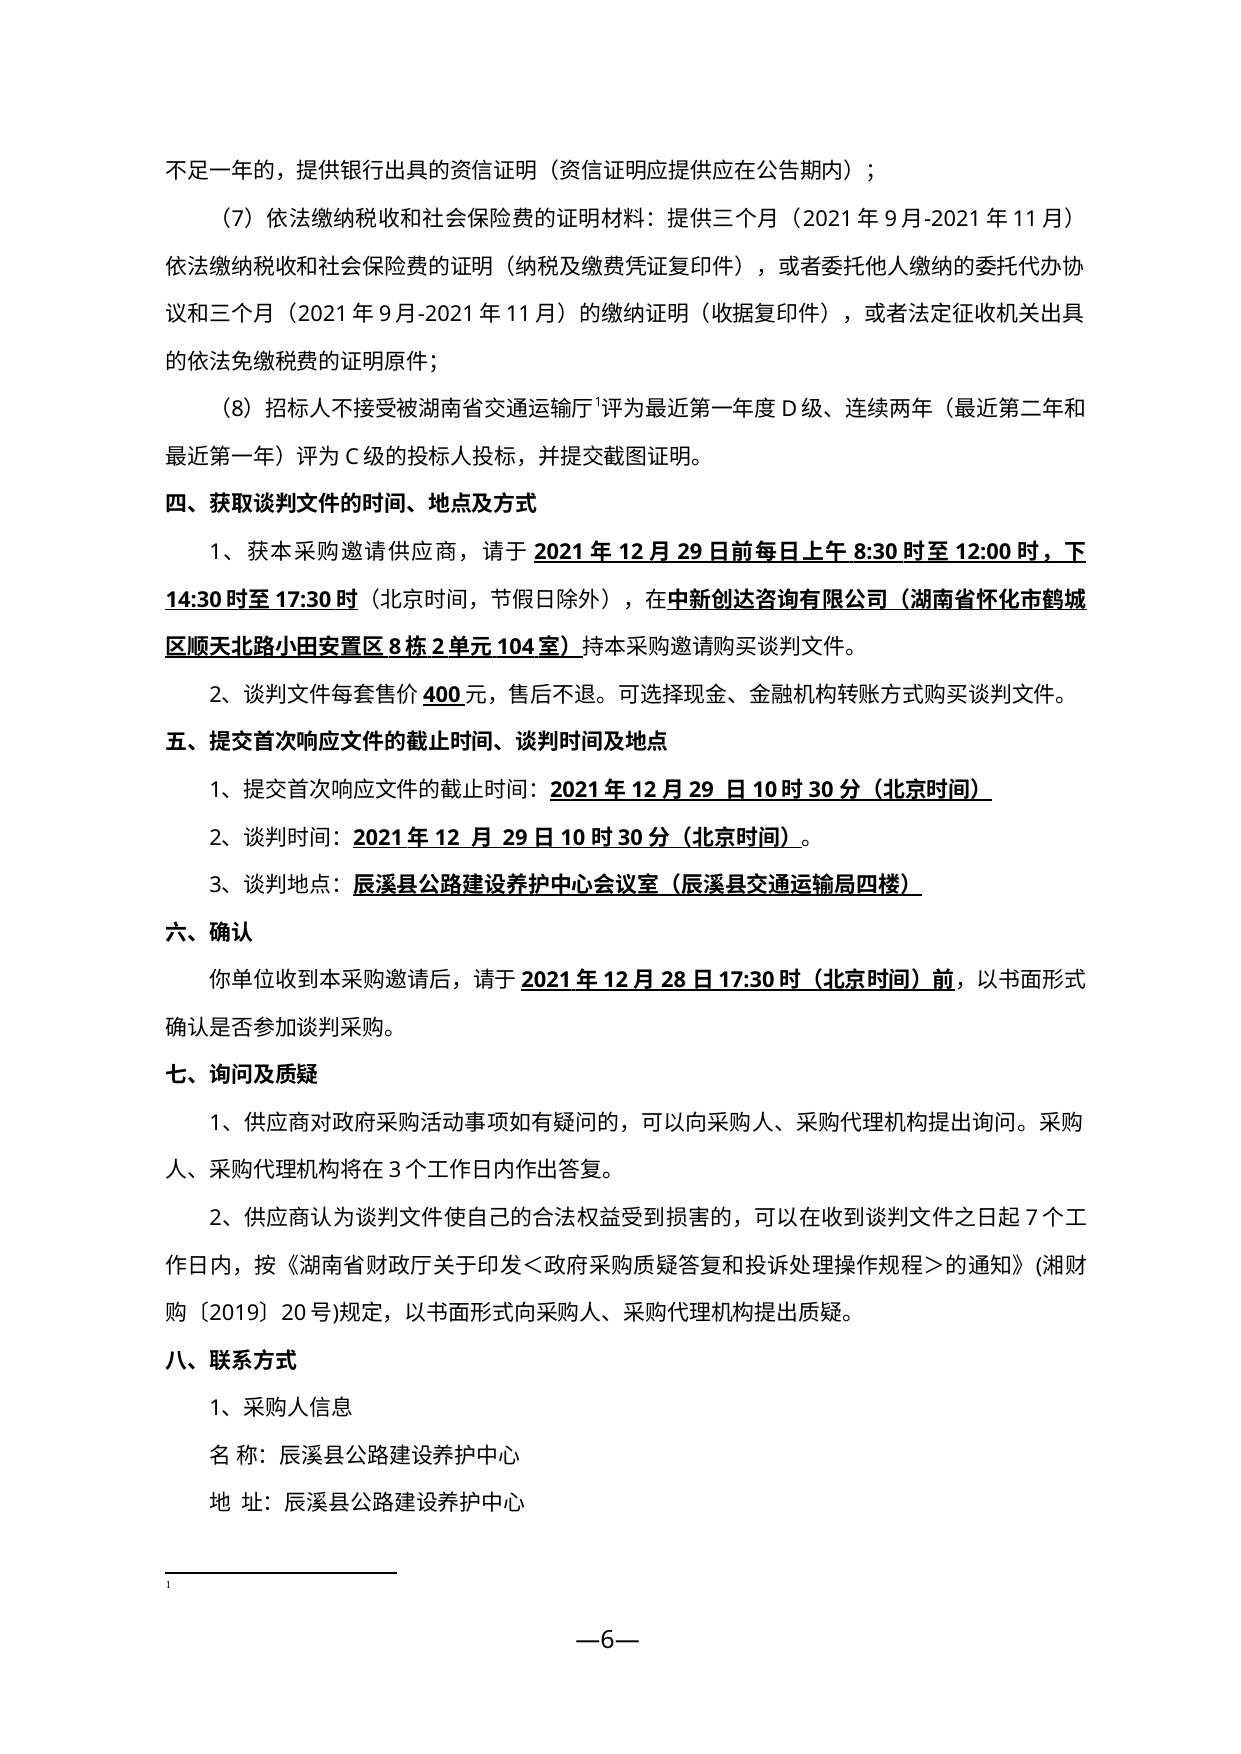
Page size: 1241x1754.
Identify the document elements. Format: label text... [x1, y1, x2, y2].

text 1、获本采购邀请供应商，请于2021年12月29日前每日上午8:30时至12:00时，下14:30时至17:30时（北京时间，节假日除外），在中新创达咨询有限公司（湖南省怀化市鹤城区顺天北路小田安置区8栋2单元104室）持本采购邀请购买谈判文件。 [165, 534, 1087, 661]
text 五、提交首次响应文件的截止时间、谈判时间及地点 [165, 724, 1087, 756]
text 2、谈判文件每套售价400元，售后不退。可选择现金、金融机构转账方式购买谈判文件。 [165, 677, 1087, 708]
text 1、供应商对政府采购活动事项如有疑问的，可以向采购人、采购代理机构提出询问。采购人、采购代理机构将在3个工作日内作出答复。 [165, 1105, 1087, 1184]
text 1、采购人信息 [165, 1390, 1087, 1422]
text 1、提交首次响应文件的截止时间：2021年 12 月 29 日 10时 30 分（北京时间） [165, 772, 1087, 804]
text 七、询问及质疑 [165, 1057, 1087, 1089]
subtitle 八、联系方式 [165, 1343, 1087, 1374]
text 3、谈判地点：辰溪县公路建设养护中心会议室（辰溪县交通运输局四楼） [165, 867, 1087, 899]
text 2、谈判时间：2021年 12 月 29 日 10 时 30 分（北京时间）。 [165, 819, 1087, 851]
text 你单位收到本采购邀请后，请于2021年 12 月 28 日17:30时（北京时间）前，以书面形式确认是否参加谈判采购。 [165, 962, 1087, 1041]
text （7）依法缴纳税收和社会保险费的证明材料：提供三个月（2021年9月-2021年11月）依法缴纳税收和社会保险费的证明（纳税及缴费凭证复印件），或者委托他人缴纳的委托代办协议和三个月（2021年9月-2021年11月）的缴纳证明（收据复印件），或者法定征收机关出具的依法免缴税费的证明原件； [165, 201, 1087, 375]
text 四、获取谈判文件的时间、地点及方式 [165, 486, 1087, 518]
text 名 称：辰溪县公路建设养护中心 [165, 1438, 1087, 1469]
text 地 址：辰溪县公路建设养护中心 [165, 1485, 1087, 1517]
text （8）招标人不接受被湖南省交通运输厅评为最近第一年度D级、连续两年（最近第二年和最近第一年）评为C级的投标人投标，并提交截图证明。 [165, 391, 1087, 471]
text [165, 153, 1087, 185]
text 六、确认 [165, 915, 1087, 946]
text 2、供应商认为谈判文件使自己的合法权益受到损害的，可以在收到谈判文件之日起7个工作日内，按《湖南省财政厅关于印发＜政府采购质疑答复和投诉处理操作规程＞的通知》(湘财购〔2019〕20号)规定，以书面形式向采购人、采购代理机构提出质疑。 [165, 1200, 1087, 1327]
